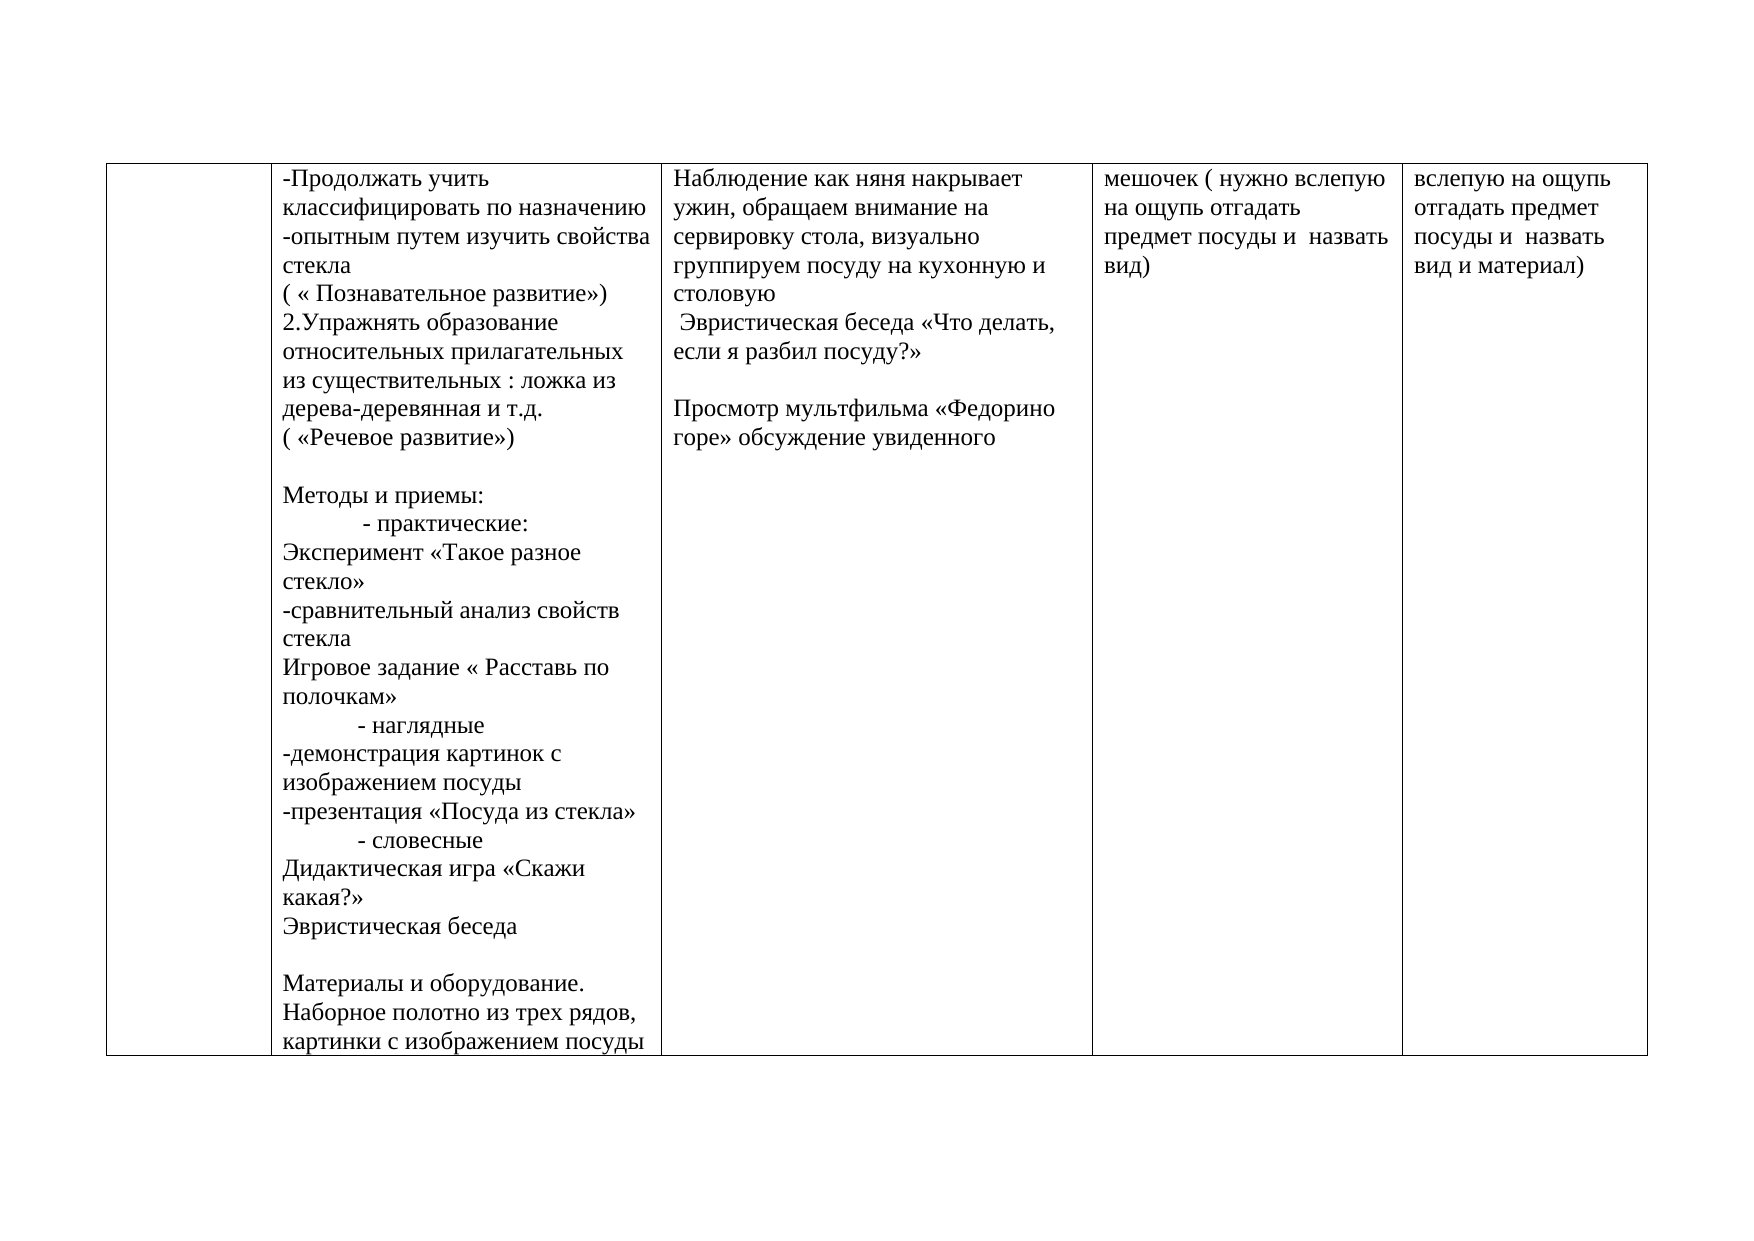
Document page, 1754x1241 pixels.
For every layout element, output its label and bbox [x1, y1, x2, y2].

table_cell [1093, 164, 1402, 1055]
table_cell [272, 164, 661, 1055]
table_cell [662, 164, 1092, 1055]
table_cell [107, 164, 271, 1055]
table_cell [1403, 164, 1647, 1055]
